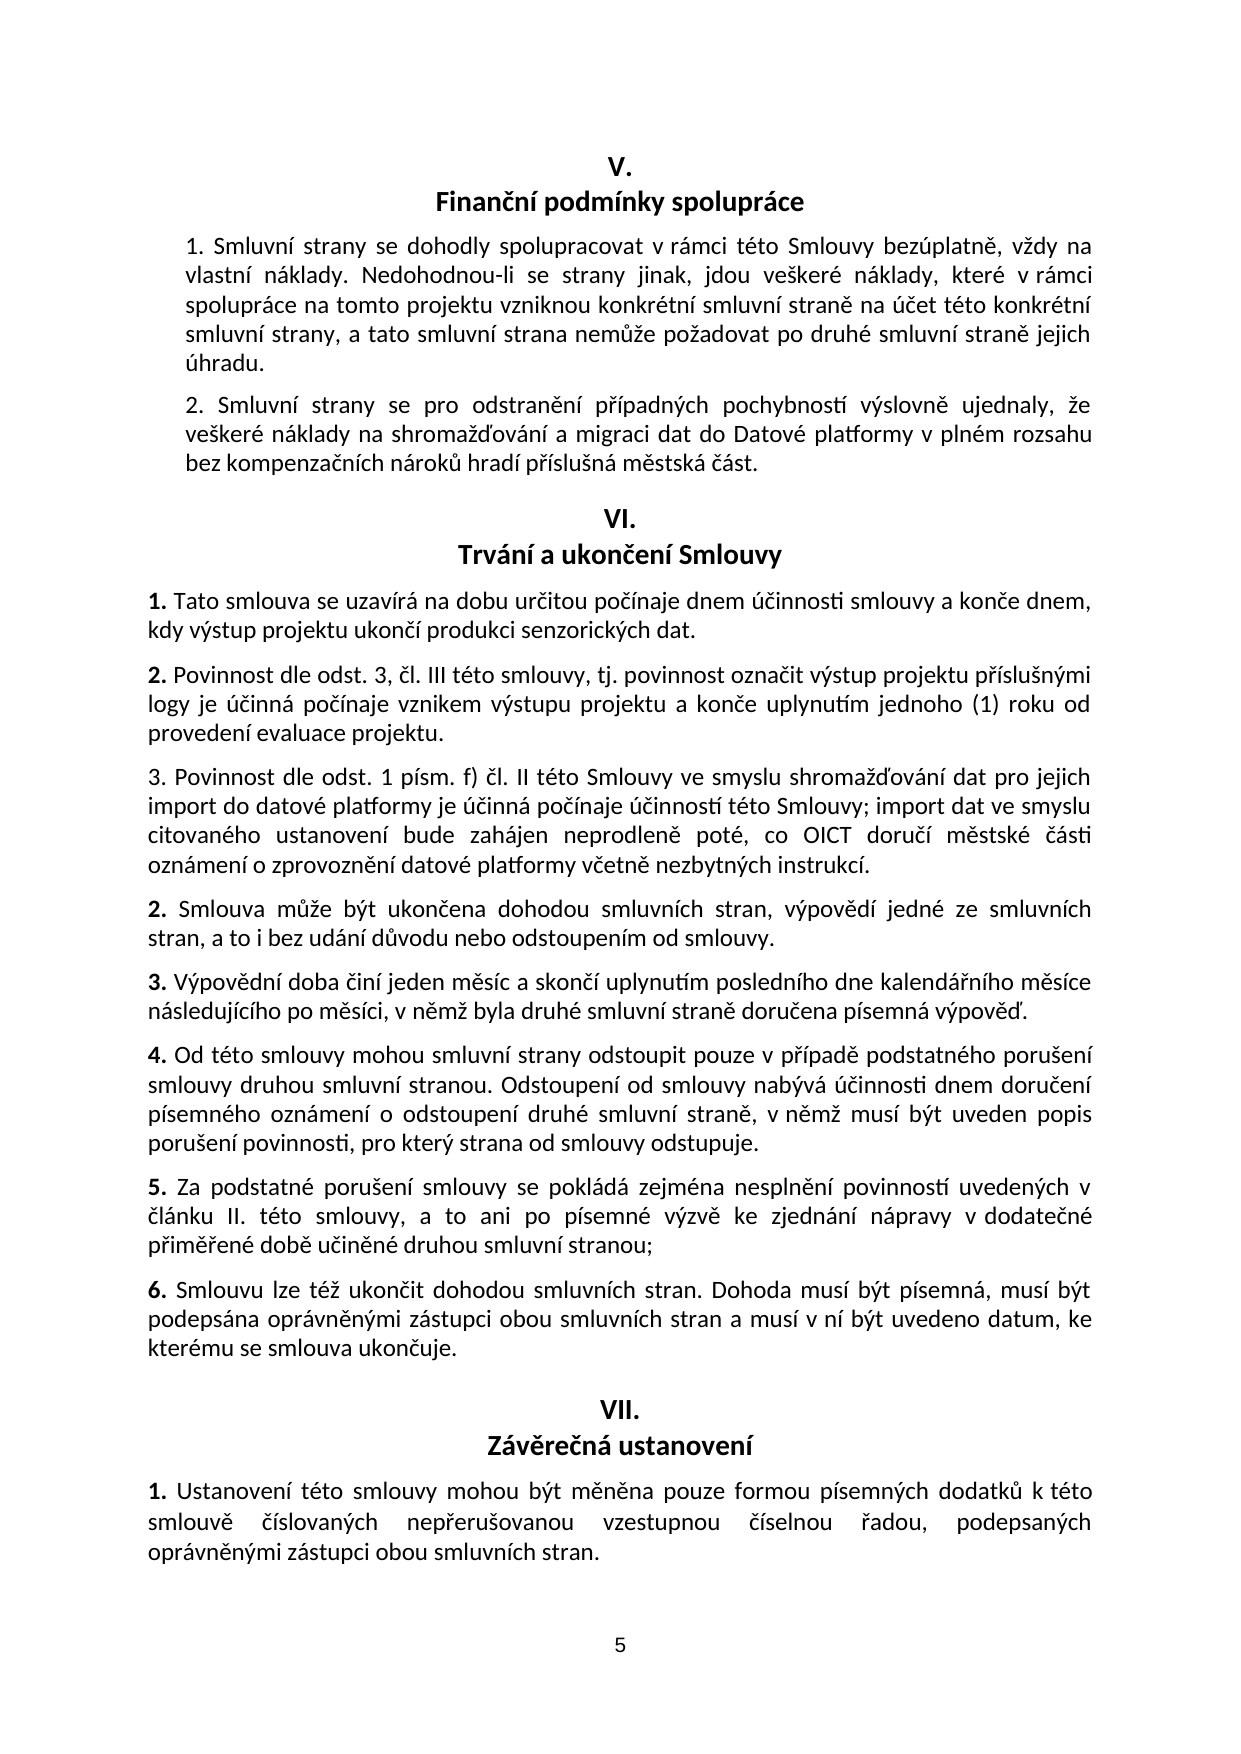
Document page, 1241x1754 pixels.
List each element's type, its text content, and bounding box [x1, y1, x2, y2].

subtitle Závěrečná ustanovení [148, 1427, 1092, 1463]
text 2. Smluvní strany se pro odstranění případných pochybností výslovně ujednaly, že veškeré náklady na shromažďování a migraci dat do Datové platformy v plném rozsahu bez kompenzačních nároků hradí příslušná městská část. [185, 390, 1092, 477]
subtitle Finanční podmínky spolupráce [148, 183, 1092, 219]
subtitle Trvání a ukončení Smlouvy [148, 536, 1092, 571]
subtitle V. [148, 148, 1092, 183]
text 1. Ustanovení této smlouvy mohou být měněna pouze formou písemných dodatků k této smlouvě číslovaných nepřerušovanou vzestupnou číselnou řadou, podepsaných oprávněnými zástupci obou smluvních stran. [148, 1475, 1092, 1567]
text 2. Povinnost dle odst. 3, čl. III této smlouvy, tj. povinnost označit výstup projektu příslušnými logy je účinná počínaje vznikem výstupu projektu a konče uplynutím jednoho (1) roku od provedení evaluace projektu. [148, 660, 1092, 747]
text 4. Od této smlouvy mohou smluvní strany odstoupit pouze v případě podstatného porušení smlouvy druhou smluvní stranou. Odstoupení od smlouvy nabývá účinnosti dnem doručení písemného oznámení o odstoupení druhé smluvní straně, v němž musí být uveden popis porušení povinnosti, pro který strana od smlouvy odstupuje. [148, 1041, 1092, 1157]
text 3. Povinnost dle odst. 1 písm. f) čl. II této Smlouvy ve smyslu shromažďování dat pro jejich import do datové platformy je účinná počínaje účinností této Smlouvy; import dat ve smyslu citovaného ustanovení bude zahájen neprodleně poté, co OICT doručí městské části oznámení o zprovoznění datové platformy včetně nezbytných instrukcí. [148, 762, 1092, 879]
text 3. Výpovědní doba činí jeden měsíc a skončí uplynutím posledního dne kalendářního měsíce následujícího po měsíci, v němž byla druhé smluvní straně doručena písemná výpověď. [148, 967, 1092, 1026]
text 2. Smlouva může být ukončena dohodou smluvních stran, výpovědí jedné ze smluvních stran, a to i bez udání důvodu nebo odstoupením od smlouvy. [148, 894, 1092, 952]
text 1. Smluvní strany se dohodly spolupracovat v rámci této Smlouvy bezúplatně, vždy na vlastní náklady. Nedohodnou-li se strany jinak, jdou veškeré náklady, které v rámci spolupráce na tomto projektu vzniknou konkrétní smluvní straně na účet této konkrétní smluvní strany, a tato smluvní strana nemůže požadovat po druhé smluvní straně jejich úhradu. [185, 231, 1092, 377]
subtitle VII. [148, 1391, 1092, 1427]
text 6. Smlouvu lze též ukončit dohodou smluvních stran. Dohoda musí být písemná, musí být podepsána oprávněnými zástupci obou smluvních stran a musí v ní být uvedeno datum, ke kterému se smlouva ukončuje. [148, 1275, 1092, 1362]
text 5. Za podstatné porušení smlouvy se pokládá zejména nesplnění povinností uvedených v článku II. této smlouvy, a to ani po písemné výzvě ke zjednání nápravy v dodatečné přiměřené době učiněné druhou smluvní stranou; [148, 1172, 1092, 1260]
text 1. Tato smlouva se uzavírá na dobu určitou počínaje dnem účinnosti smlouvy a konče dnem, kdy výstup projektu ukončí produkci senzorických dat. [148, 586, 1092, 645]
subtitle VI. [148, 500, 1092, 536]
